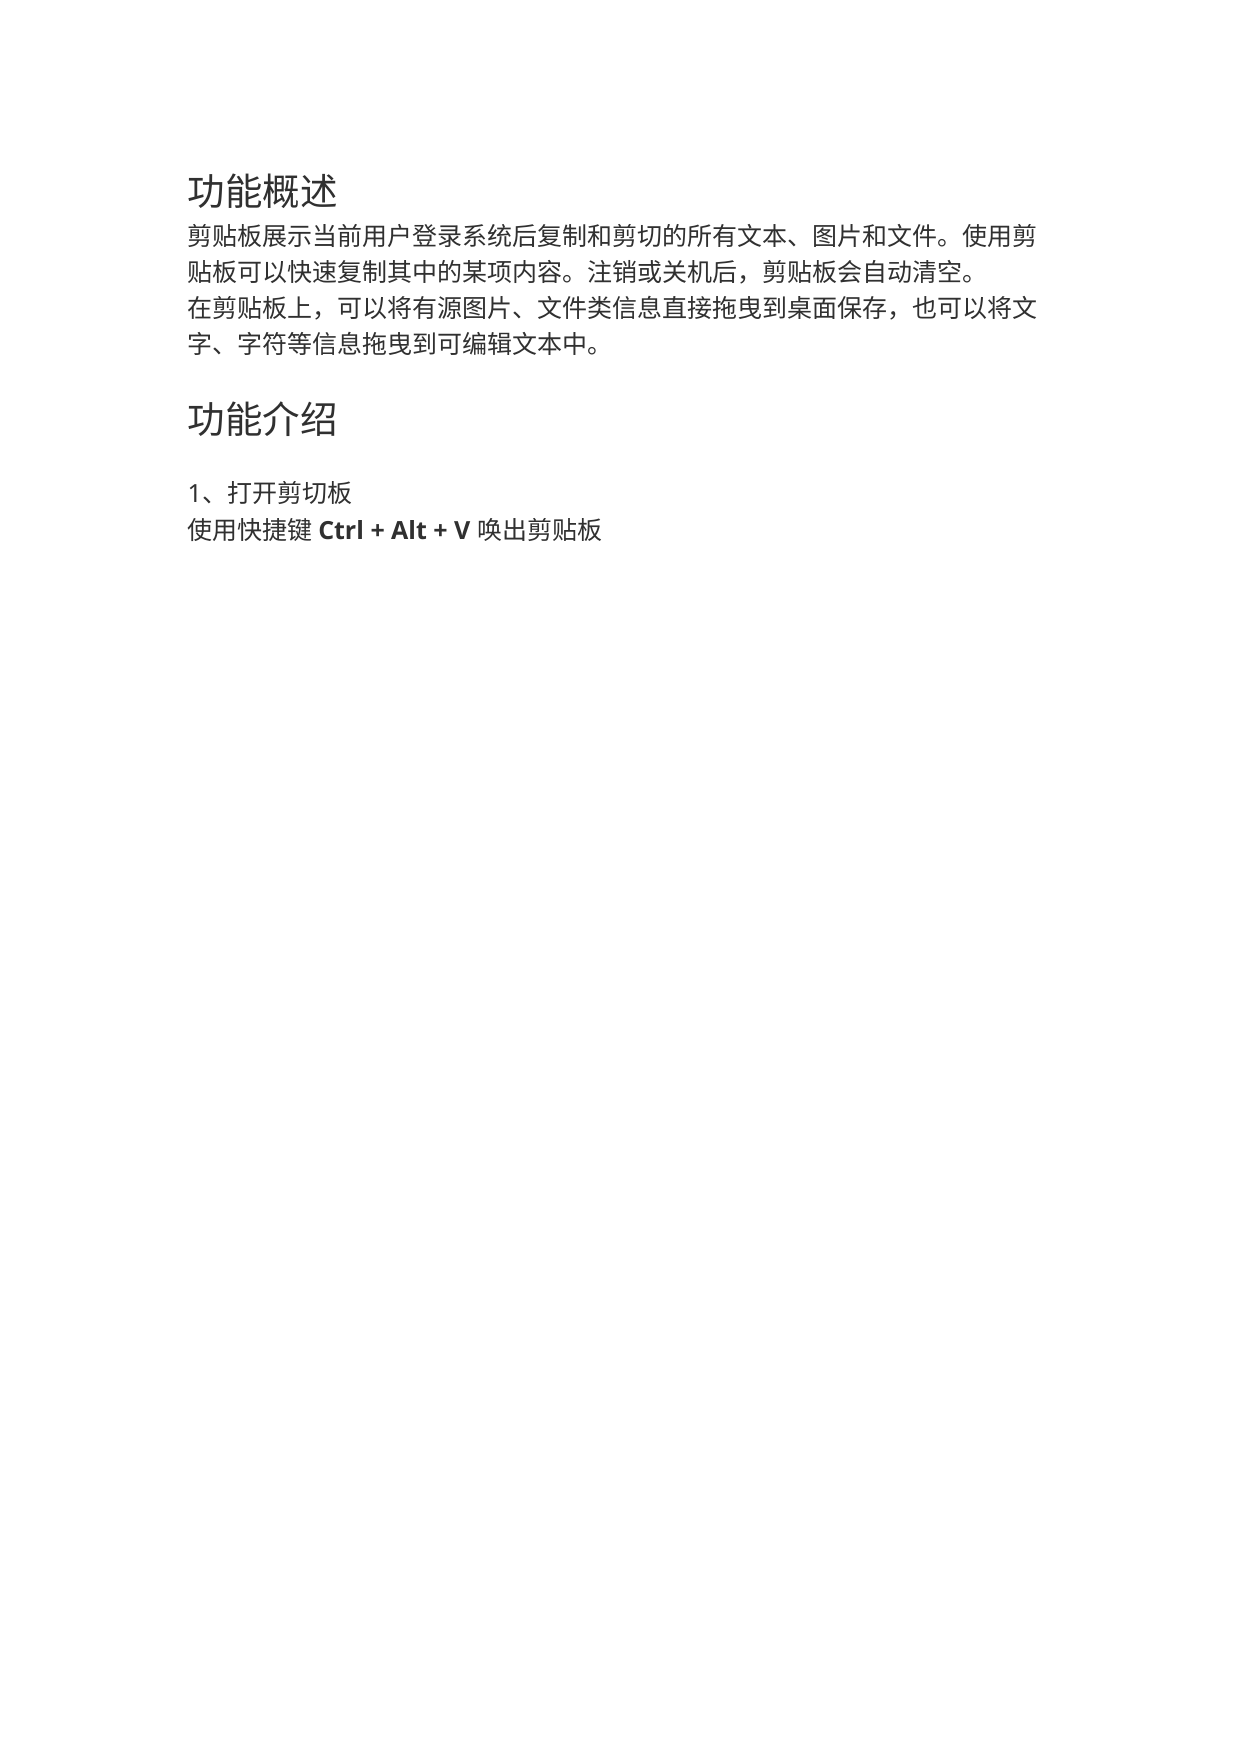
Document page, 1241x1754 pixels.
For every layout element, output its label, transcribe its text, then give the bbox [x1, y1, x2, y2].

text 使用快捷键 Ctrl + Alt + V 唤出剪贴板 [187, 510, 1053, 546]
text 1、打开剪切板 [187, 474, 1053, 510]
text 在剪贴板上，可以将有源图片、文件类信息直接拖曳到桌面保存，也可以将文字、字符等信息拖曳到可编辑文本中。 [187, 289, 1053, 361]
text 功能概述 [187, 162, 1053, 216]
text 功能介绍 [187, 390, 1053, 445]
text 剪贴板展示当前用户登录系统后复制和剪切的所有文本、图片和文件。使用剪贴板可以快速复制其中的某项内容。注销或关机后，剪贴板会自动清空。 [187, 216, 1053, 289]
